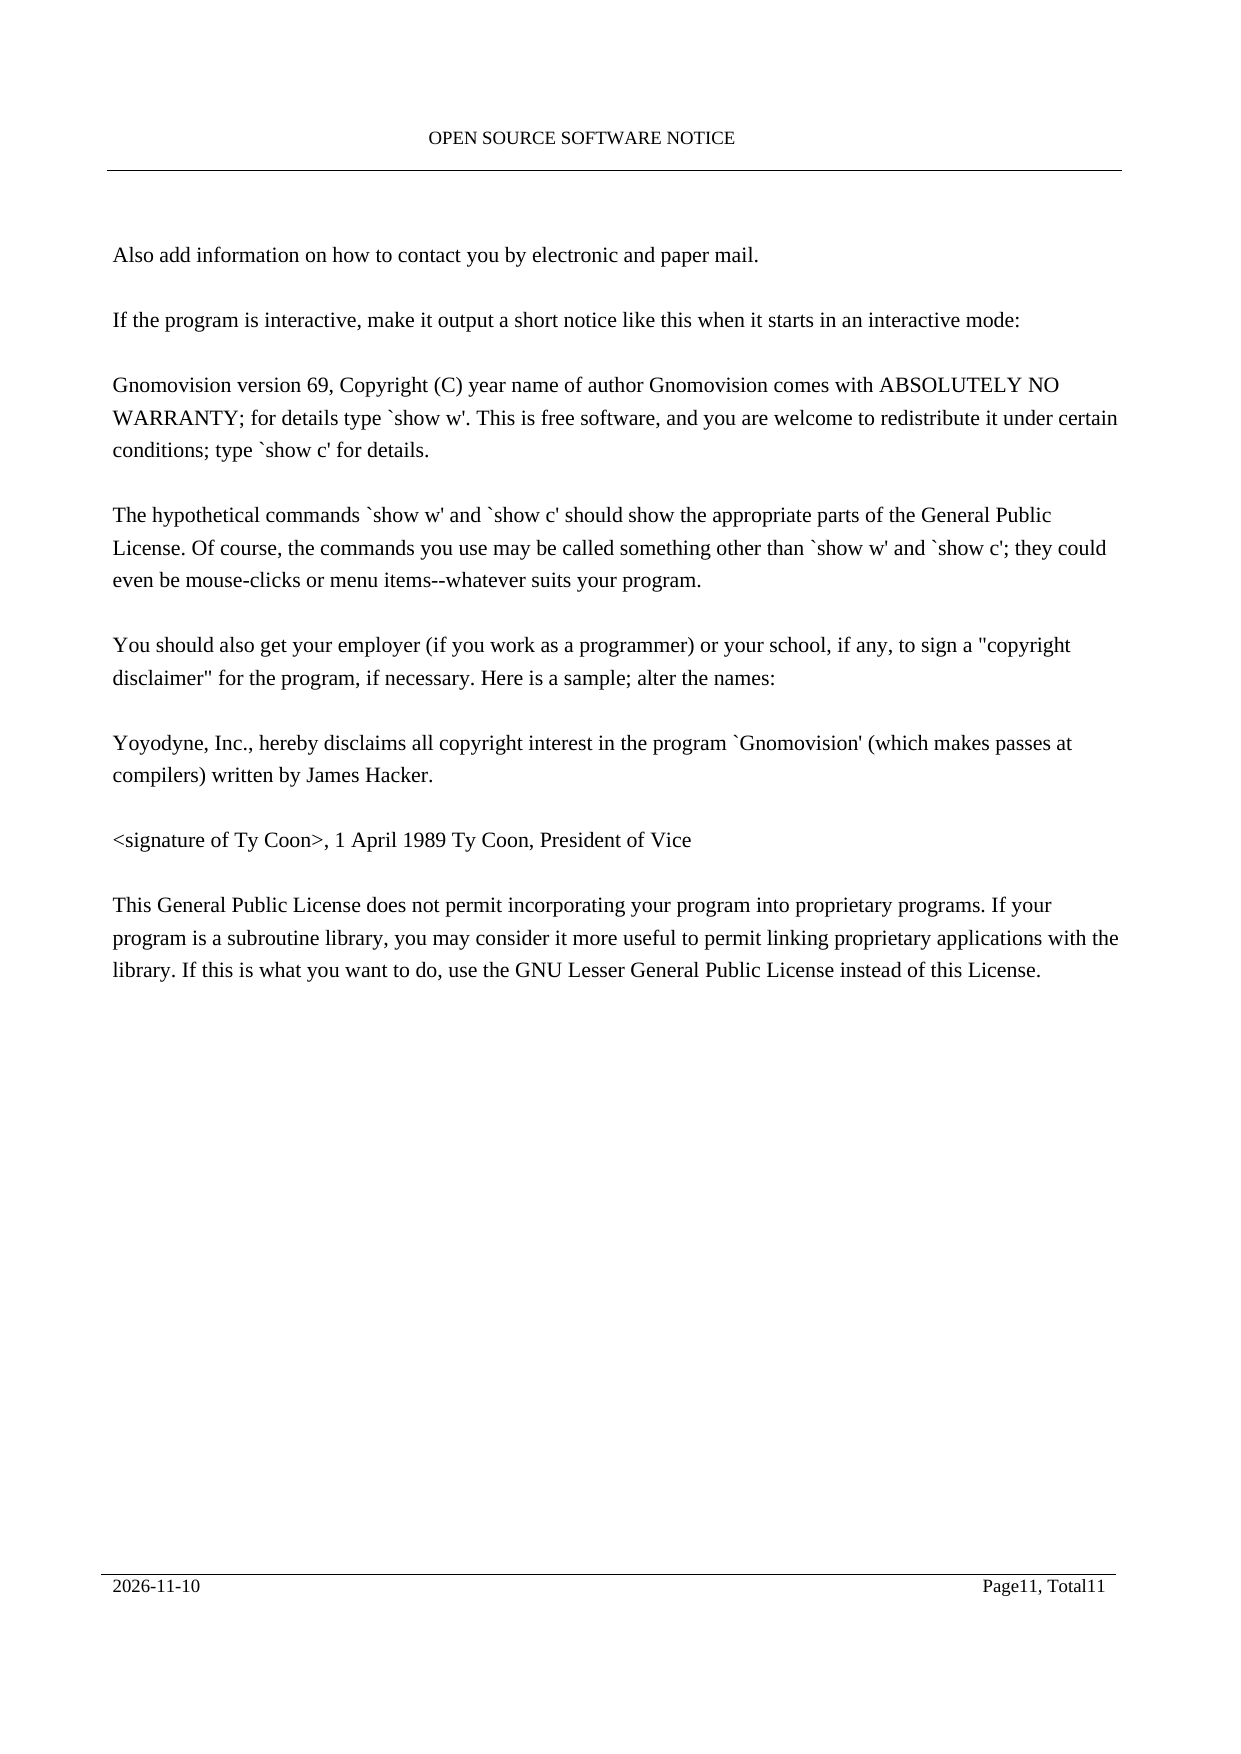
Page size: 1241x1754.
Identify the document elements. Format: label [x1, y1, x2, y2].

text [112, 206, 1128, 986]
